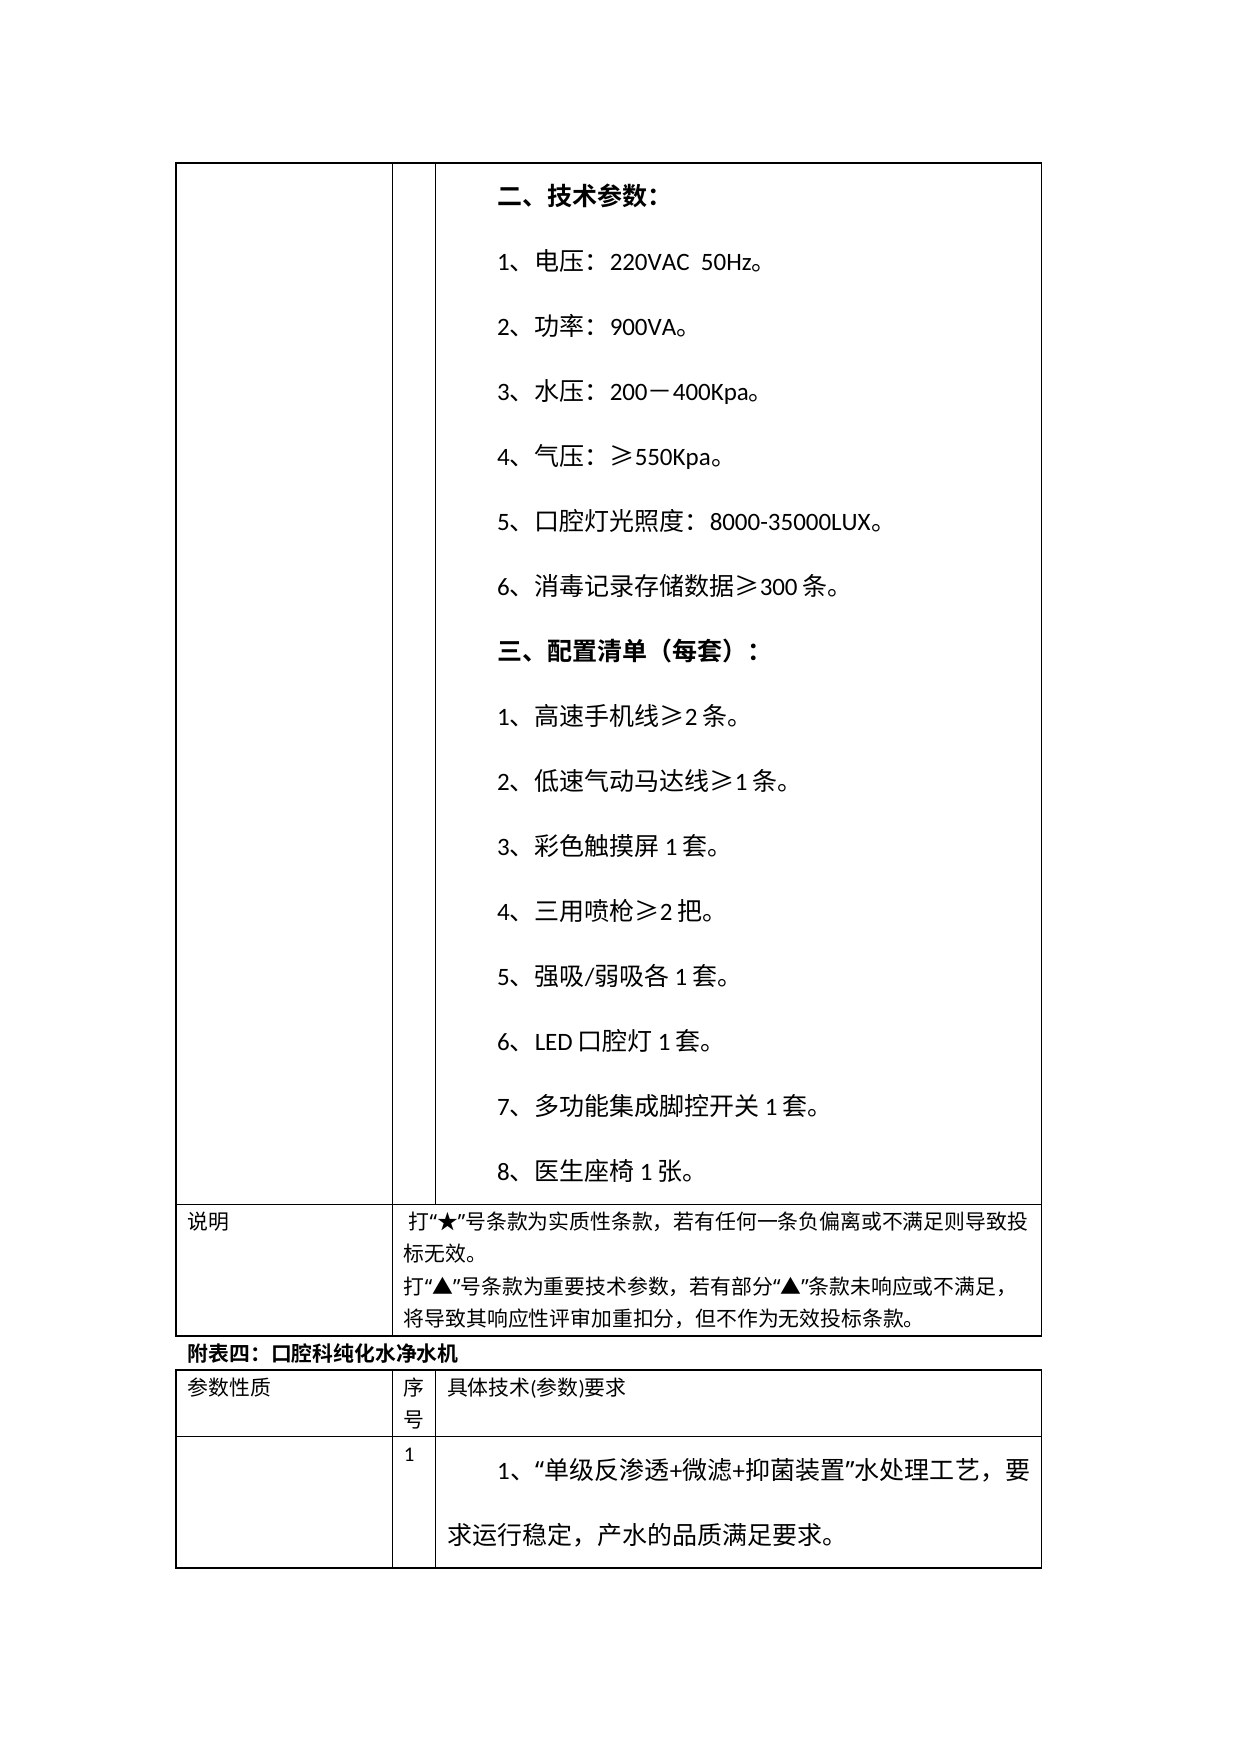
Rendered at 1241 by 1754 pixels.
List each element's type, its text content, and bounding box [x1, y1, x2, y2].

table_header 序号 [393, 1371, 435, 1436]
table_cell 打“★”号条款为实质性条款，若有任何一条负偏离或不满足则导致投标无效。 打“▲”号条款为重要技术参数，若有部分“▲”条款未响应或不满足，将导致其响应性评审加重扣分，但不作为无效投标条款。 [393, 1205, 1041, 1335]
text 附表四：口腔科纯化水净水机 [187, 1337, 1053, 1369]
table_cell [436, 1437, 1041, 1567]
table_header 参数性质 [177, 1371, 392, 1436]
table_header 具体技术(参数)要求 [436, 1371, 1041, 1436]
table_cell [177, 1437, 392, 1567]
table_cell [177, 164, 392, 1203]
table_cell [436, 164, 1041, 1203]
table_cell 1 [393, 1437, 435, 1567]
table_cell 1 [393, 164, 435, 1203]
table_cell 说明 [177, 1205, 392, 1335]
